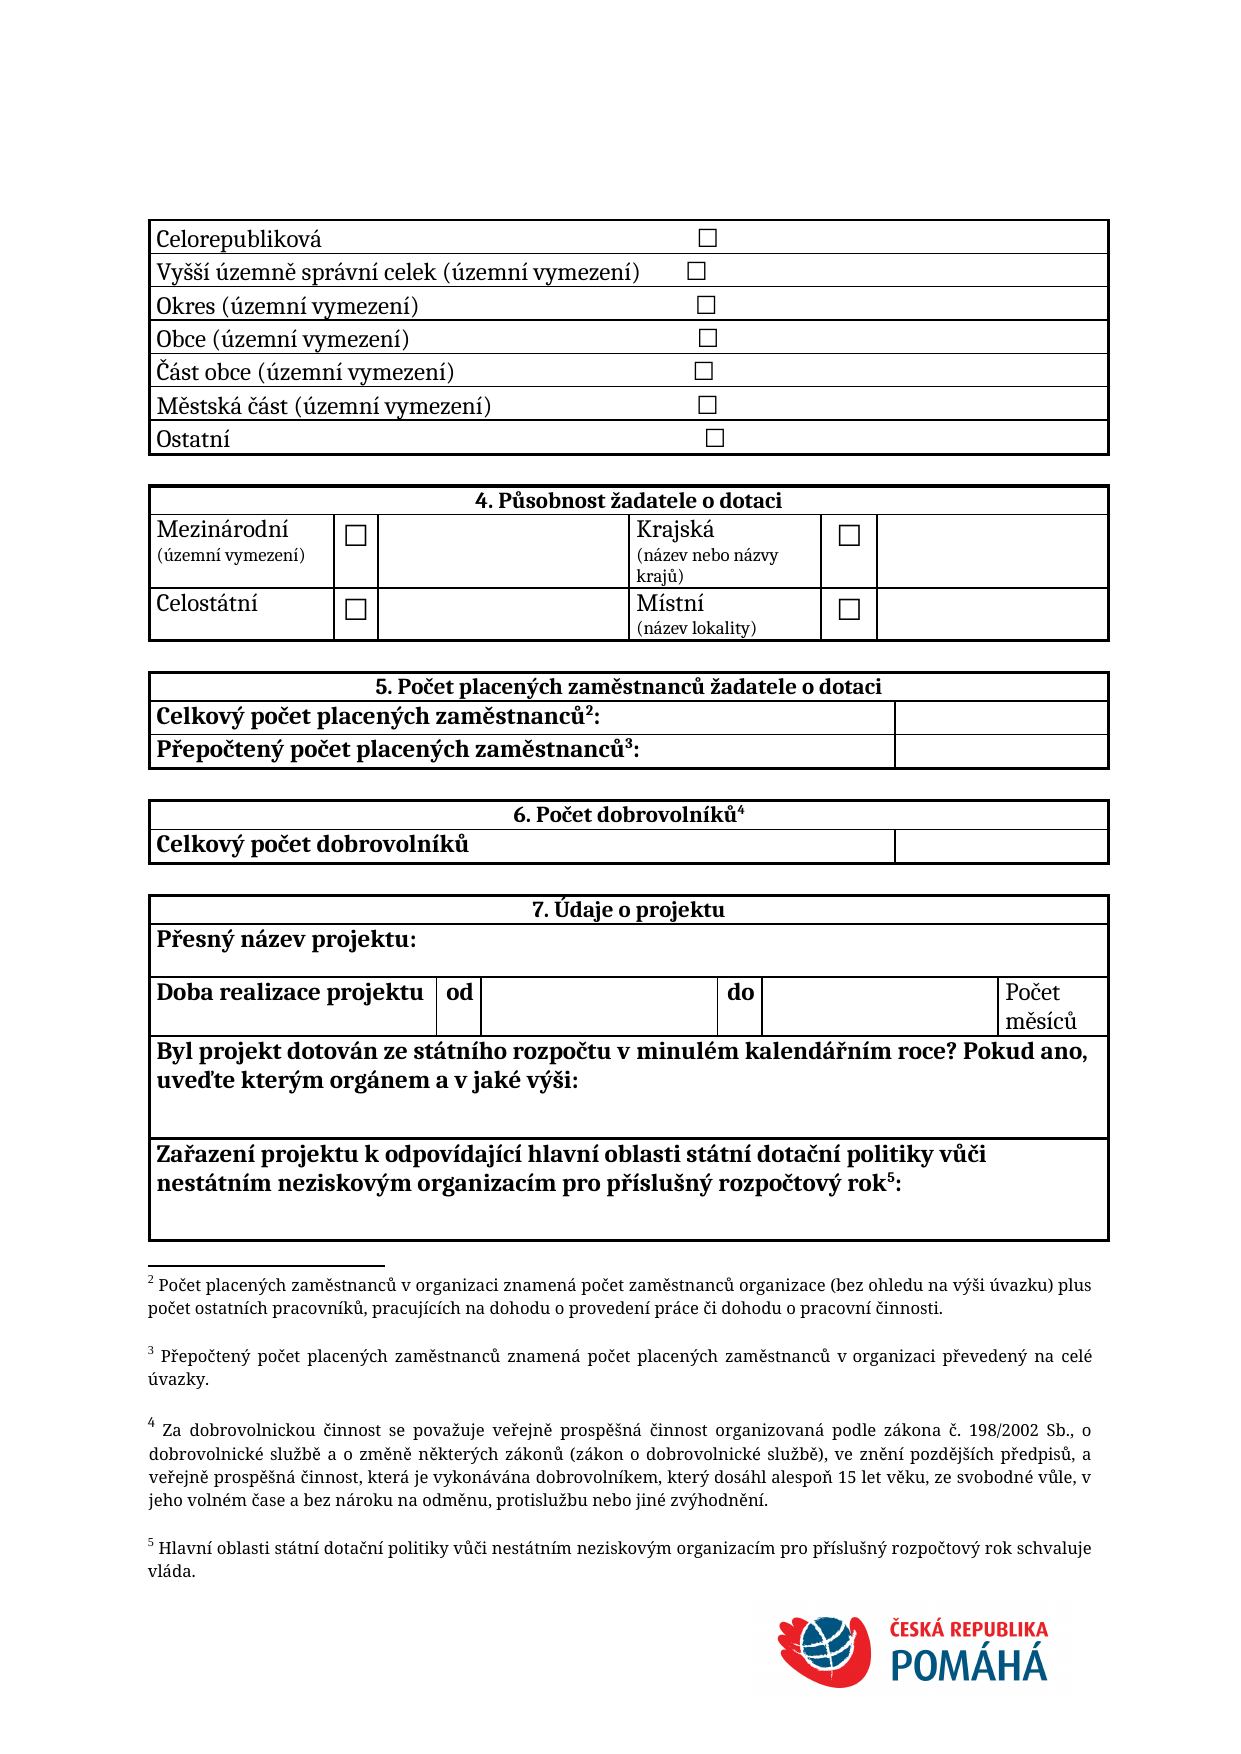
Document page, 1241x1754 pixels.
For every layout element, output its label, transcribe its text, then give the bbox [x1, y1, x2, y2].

table_cell Přepočtený počet placených zaměstnanců: [151, 735, 894, 767]
picture [748, 1592, 1078, 1710]
table_cell [878, 515, 1107, 587]
table_cell Zařazení projektu k odpovídající hlavní oblasti státní dotační politiky vůči nestátním neziskovým organizacím pro příslušný rozpočtový rok: [151, 1140, 1107, 1239]
table_cell Městská část (územní vymezení) [151, 387, 1107, 419]
table_cell do [718, 978, 761, 1035]
table_cell Obce (územní vymezení) [151, 321, 1107, 352]
table_cell Mezinárodní (územní vymezení) [151, 515, 333, 587]
table_cell Počet měsíců [999, 978, 1107, 1035]
table_cell Ostatní [151, 421, 1107, 452]
table_cell [482, 978, 717, 1035]
table_cell Vyšší územně správní celek (územní vymezení) [151, 254, 1107, 286]
table_cell Byl projekt dotován ze státního rozpočtu v minulém kalendářním roce? Pokud ano, uveďte kterým orgánem a v jaké výši: [151, 1037, 1107, 1137]
table_cell [335, 515, 377, 587]
table_cell Místní (název lokality) [630, 589, 820, 639]
table_cell Celostátní [151, 589, 333, 639]
table_cell Celorepubliková [151, 221, 1107, 252]
table_header 6. Počet dobrovolníků [151, 802, 1107, 828]
table_cell [878, 589, 1107, 639]
table_cell [822, 515, 876, 587]
table_cell [896, 735, 1107, 767]
table_cell Přesný název projektu: [151, 925, 1107, 976]
table_cell od [437, 978, 480, 1035]
table_cell Část obce (územní vymezení) [151, 354, 1107, 386]
table_header 4. Působnost žadatele o dotaci [151, 488, 1107, 514]
table_cell Celkový počet dobrovolníků [151, 830, 894, 862]
table_cell Krajská (název nebo názvy krajů) [630, 515, 820, 587]
table_cell Doba realizace projektu [151, 978, 436, 1035]
table_cell Celkový počet placených zaměstnanců: [151, 702, 894, 734]
table_header 5. Počet placených zaměstnanců žadatele o dotaci [151, 674, 1107, 700]
table_cell [335, 589, 377, 639]
table_header 7. Údaje o projektu [151, 897, 1107, 923]
table_cell [379, 515, 628, 587]
table_cell [379, 589, 628, 639]
table_cell [763, 978, 997, 1035]
table_cell [822, 589, 876, 639]
table_cell Okres (územní vymezení) [151, 287, 1107, 319]
table_cell [896, 702, 1107, 734]
table_cell [896, 830, 1107, 862]
